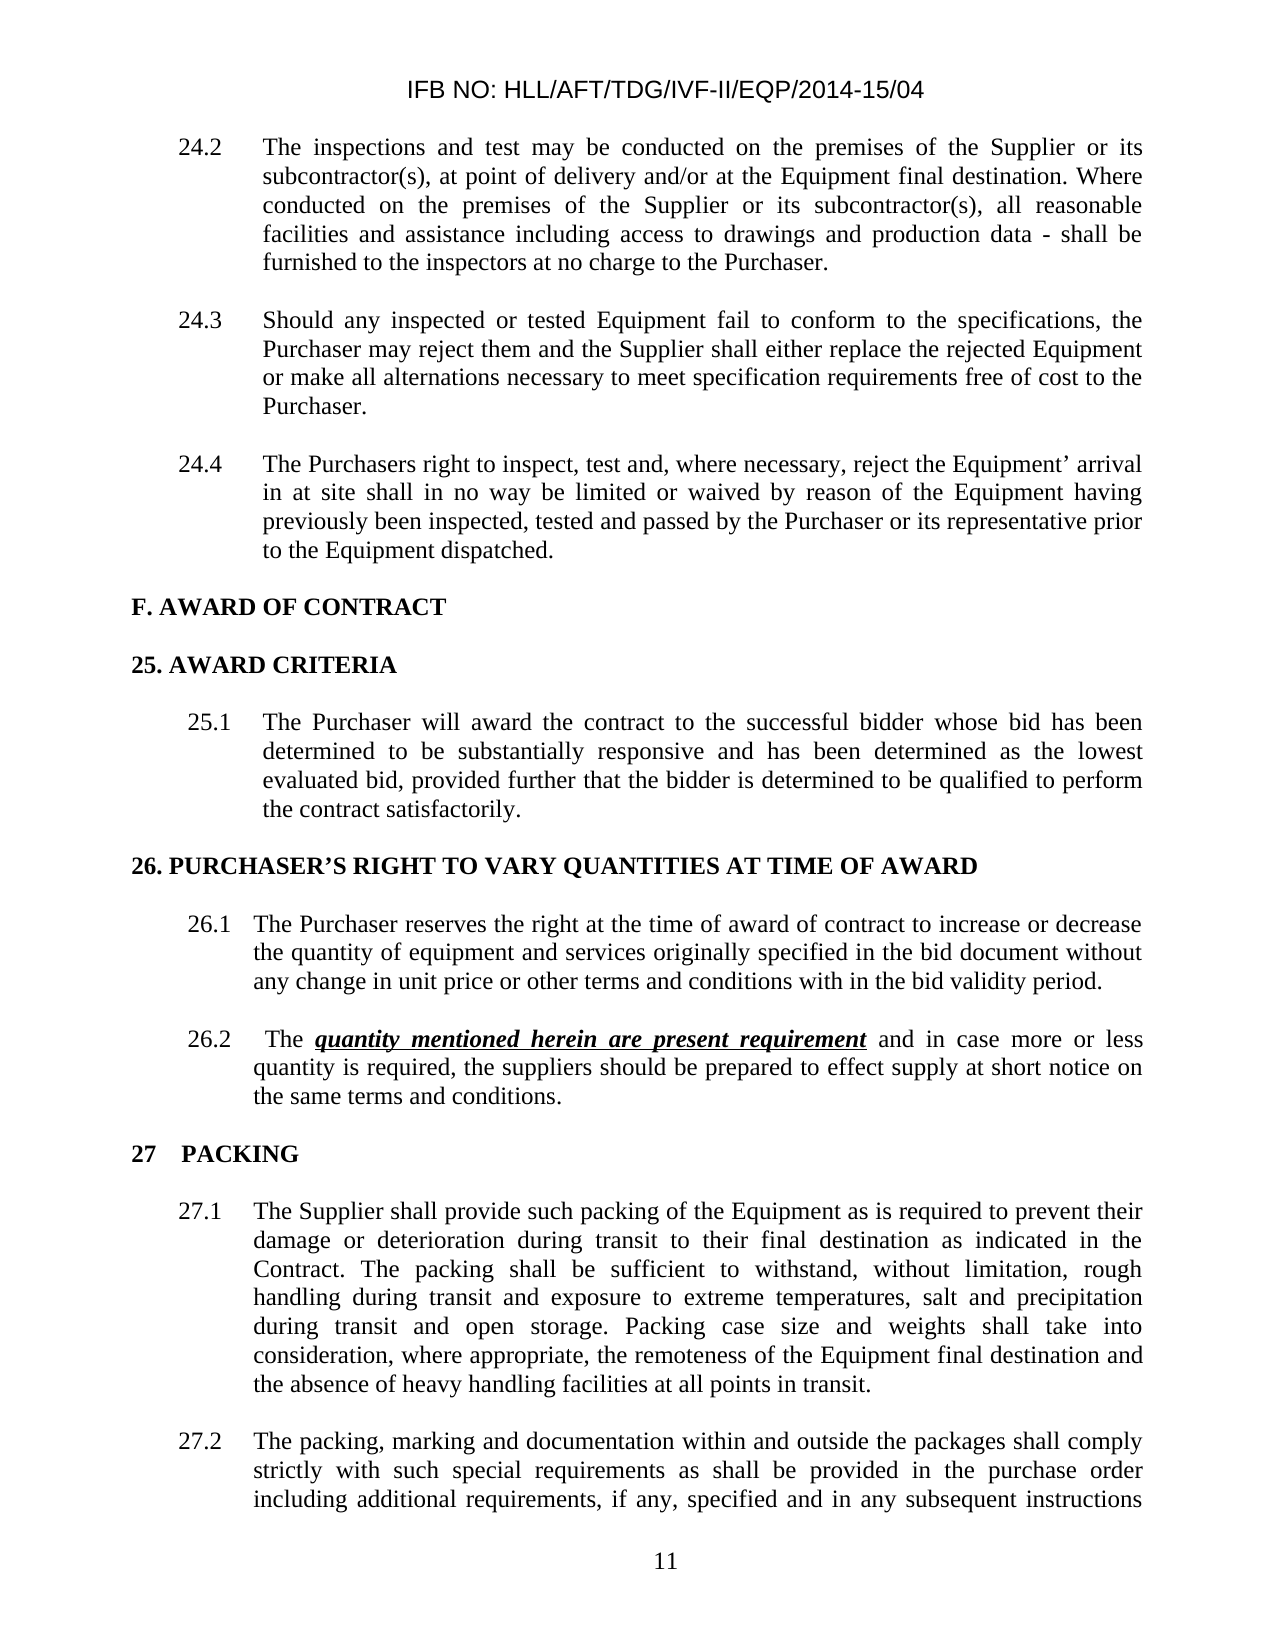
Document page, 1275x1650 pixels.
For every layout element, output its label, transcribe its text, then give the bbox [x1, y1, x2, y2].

text F. AWARD OF CONTRACT [131, 592, 1200, 621]
text 25. AWARD CRITERIA [131, 650, 1200, 679]
list The quantity mentioned herein are present requirement and in case more or less quantity is required, the suppliers should be prepared to effect supply at short notice on the same terms and conditions. [187, 1024, 1144, 1110]
list PACKING [131, 1139, 1200, 1167]
text 24.3 Should any inspected or tested Equipment fail to conform to the specifications, the Purchaser may reject them and the Supplier shall either replace the rejected Equipment or make all alternations necessary to meet specification requirements free of cost to the Purchaser. [178, 305, 1144, 420]
list The Purchaser reserves the right at the time of award of contract to increase or decrease the quantity of equipment and services originally specified in the bid document without any change in unit price or other terms and conditions with in the bid validity period. [187, 909, 1144, 995]
text 24.2 The inspections and test may be conducted on the premises of the Supplier or its subcontractor(s), at point of delivery and/or at the Equipment final destination. Where conducted on the premises of the Supplier or its subcontractor(s), all reasonable facilities and assistance including access to drawings and production data - shall be furnished to the inspectors at no charge to the Purchaser. [178, 132, 1144, 276]
list The Supplier shall provide such packing of the Equipment as is required to prevent their damage or deterioration during transit to their final destination as indicated in the Contract. The packing shall be sufficient to withstand, without limitation, rough handling during transit and exposure to extreme temperatures, salt and precipitation during transit and open storage. Packing case size and weights shall take into consideration, where appropriate, the remoteness of the Equipment final destination and the absence of heavy handling facilities at all points in transit. [178, 1196, 1144, 1397]
text 24.4 The Purchasers right to inspect, test and, where necessary, reject the Equipment’ arrival in at site shall in no way be limited or waived by reason of the Equipment having previously been inspected, tested and passed by the Purchaser or its representative prior to the Equipment dispatched. [178, 449, 1144, 564]
text 26. PURCHASER’S RIGHT TO VARY QUANTITIES AT TIME OF AWARD [131, 851, 1200, 880]
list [178, 1426, 1144, 1512]
text 25.1 The Purchaser will award the contract to the successful bidder whose bid has been determined to be substantially responsive and has been determined as the lowest evaluated bid, provided further that the bidder is determined to be qualified to perform the contract satisfactorily. [187, 707, 1144, 822]
